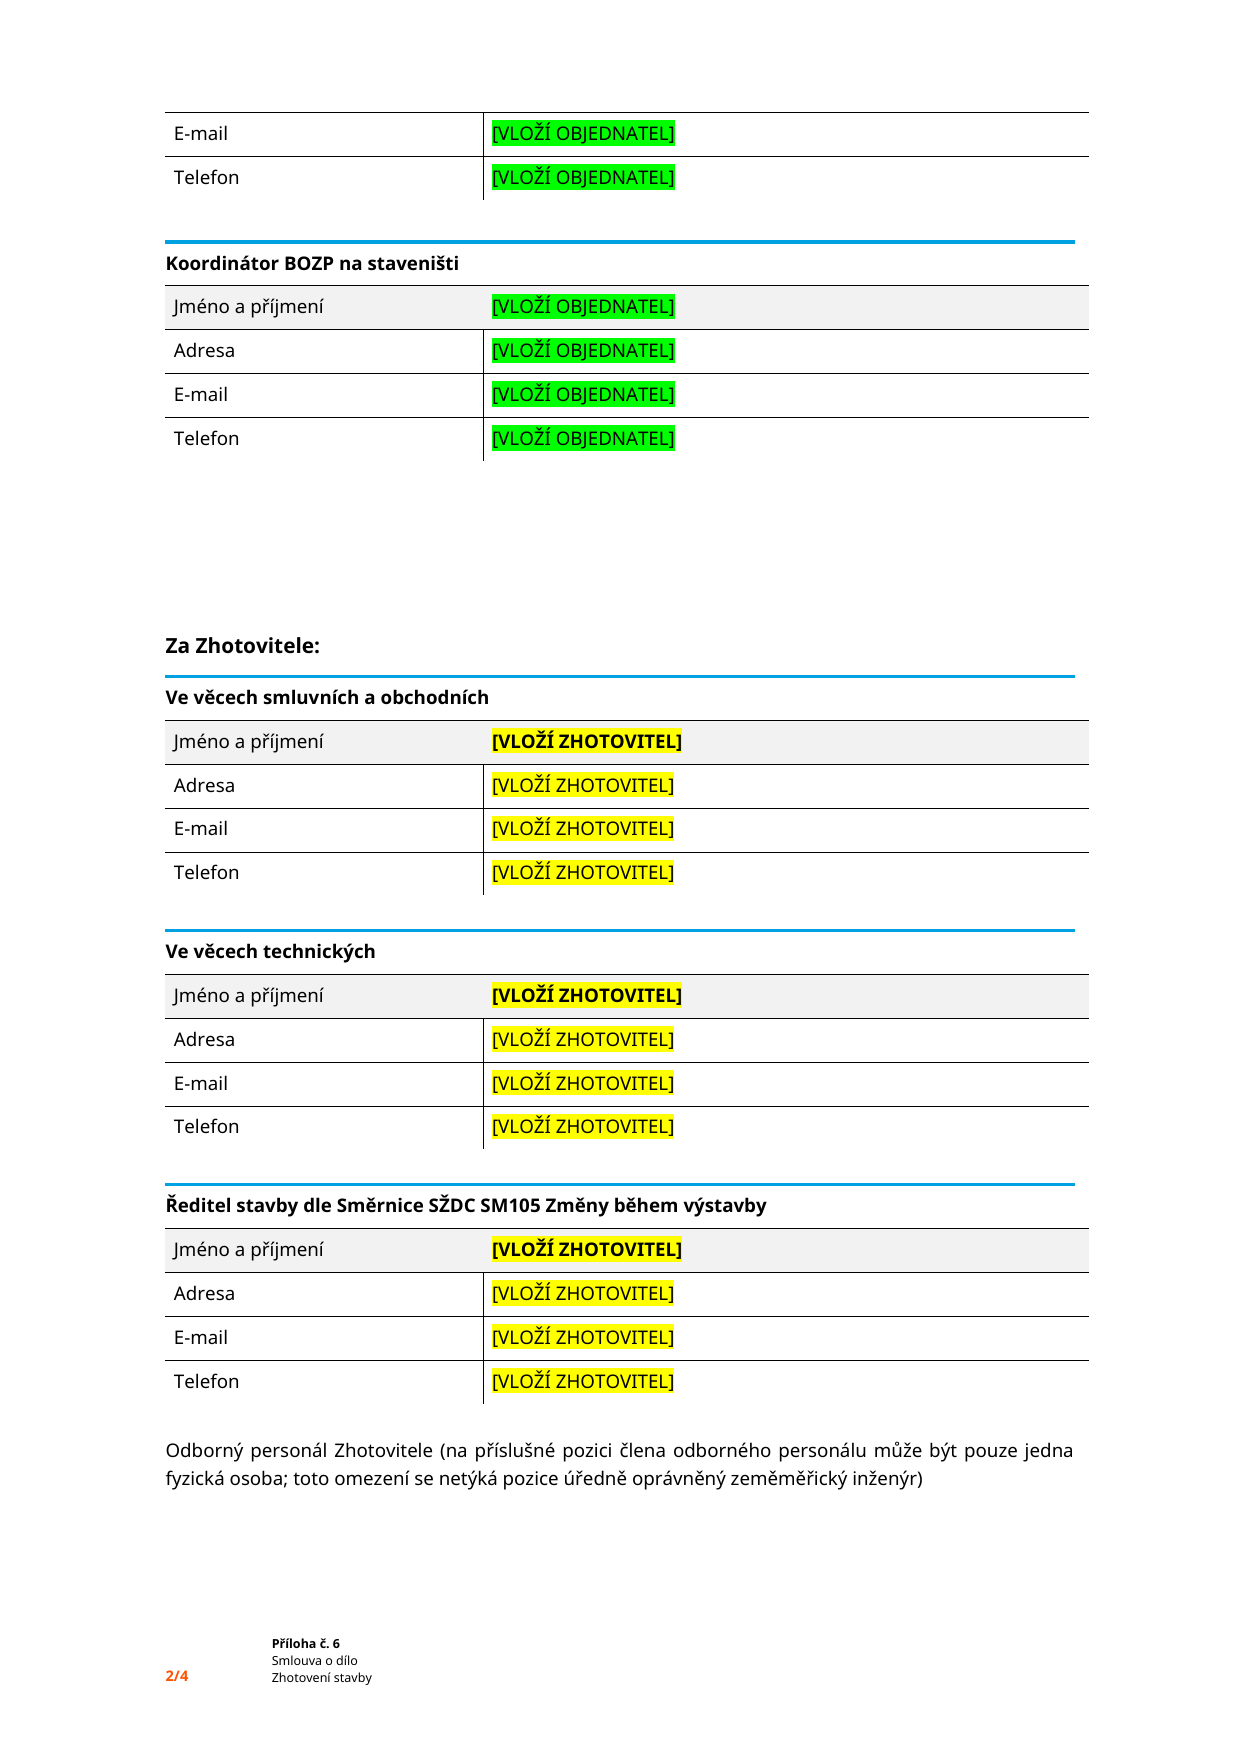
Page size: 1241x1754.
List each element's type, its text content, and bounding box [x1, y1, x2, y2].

table_cell [VLOŽÍ ZHOTOVITEL] [484, 1273, 1089, 1316]
table_header [VLOŽÍ ZHOTOVITEL] [484, 721, 1089, 764]
table_cell [VLOŽÍ OBJEDNATEL] [484, 113, 1089, 156]
table_cell [VLOŽÍ ZHOTOVITEL] [484, 1063, 1089, 1106]
text Ředitel stavby dle Směrnice SŽDC SM105 Změny během výstavby [165, 1186, 1075, 1218]
table_cell [VLOŽÍ ZHOTOVITEL] [484, 1107, 1089, 1149]
table_cell Telefon [165, 418, 483, 461]
text Odborný personál Zhotovitele (na příslušné pozici člena odborného personálu může být pouze jedna fyzická osoba; toto omezení se netýká pozice úředně oprávněný zeměměřický inženýr) [165, 1437, 1075, 1491]
table_header Jméno a příjmení [165, 975, 484, 1018]
table_cell Telefon [165, 157, 483, 200]
table_cell [VLOŽÍ ZHOTOVITEL] [484, 1019, 1089, 1062]
table_cell [VLOŽÍ ZHOTOVITEL] [484, 1317, 1089, 1360]
table_header [VLOŽÍ ZHOTOVITEL] [484, 1229, 1089, 1272]
table_cell [VLOŽÍ OBJEDNATEL] [484, 157, 1089, 200]
text Koordinátor BOZP na staveništi [165, 244, 1075, 275]
table_cell Telefon [165, 853, 483, 895]
table_cell Adresa [165, 1019, 483, 1062]
table_header [VLOŽÍ ZHOTOVITEL] [484, 975, 1089, 1018]
table_cell [VLOŽÍ ZHOTOVITEL] [484, 809, 1089, 851]
table_cell E-mail [165, 1063, 483, 1106]
table_header Jméno a příjmení [165, 721, 484, 764]
table_cell [VLOŽÍ OBJEDNATEL] [484, 418, 1089, 461]
table_cell [VLOŽÍ ZHOTOVITEL] [484, 765, 1089, 807]
table_header Jméno a příjmení [165, 1229, 484, 1272]
text Ve věcech smluvních a obchodních [165, 678, 1075, 710]
text Za Zhotovitele: [165, 631, 1075, 659]
table_cell Adresa [165, 765, 483, 807]
table_header Jméno a příjmení [165, 286, 484, 329]
table_cell E-mail [165, 1317, 483, 1360]
table_cell Telefon [165, 1361, 483, 1403]
table_cell [VLOŽÍ ZHOTOVITEL] [484, 1361, 1089, 1403]
table_cell [VLOŽÍ ZHOTOVITEL] [484, 853, 1089, 895]
table_cell [VLOŽÍ OBJEDNATEL] [484, 374, 1089, 417]
table_cell Adresa [165, 330, 483, 373]
table_cell E-mail [165, 809, 483, 851]
text Ve věcech technických [165, 932, 1075, 964]
table_cell E-mail [165, 113, 483, 156]
table_cell [VLOŽÍ OBJEDNATEL] [484, 330, 1089, 373]
table_cell E-mail [165, 374, 483, 417]
table_cell Telefon [165, 1107, 483, 1149]
table_header [VLOŽÍ OBJEDNATEL] [484, 286, 1089, 329]
table_cell Adresa [165, 1273, 483, 1316]
